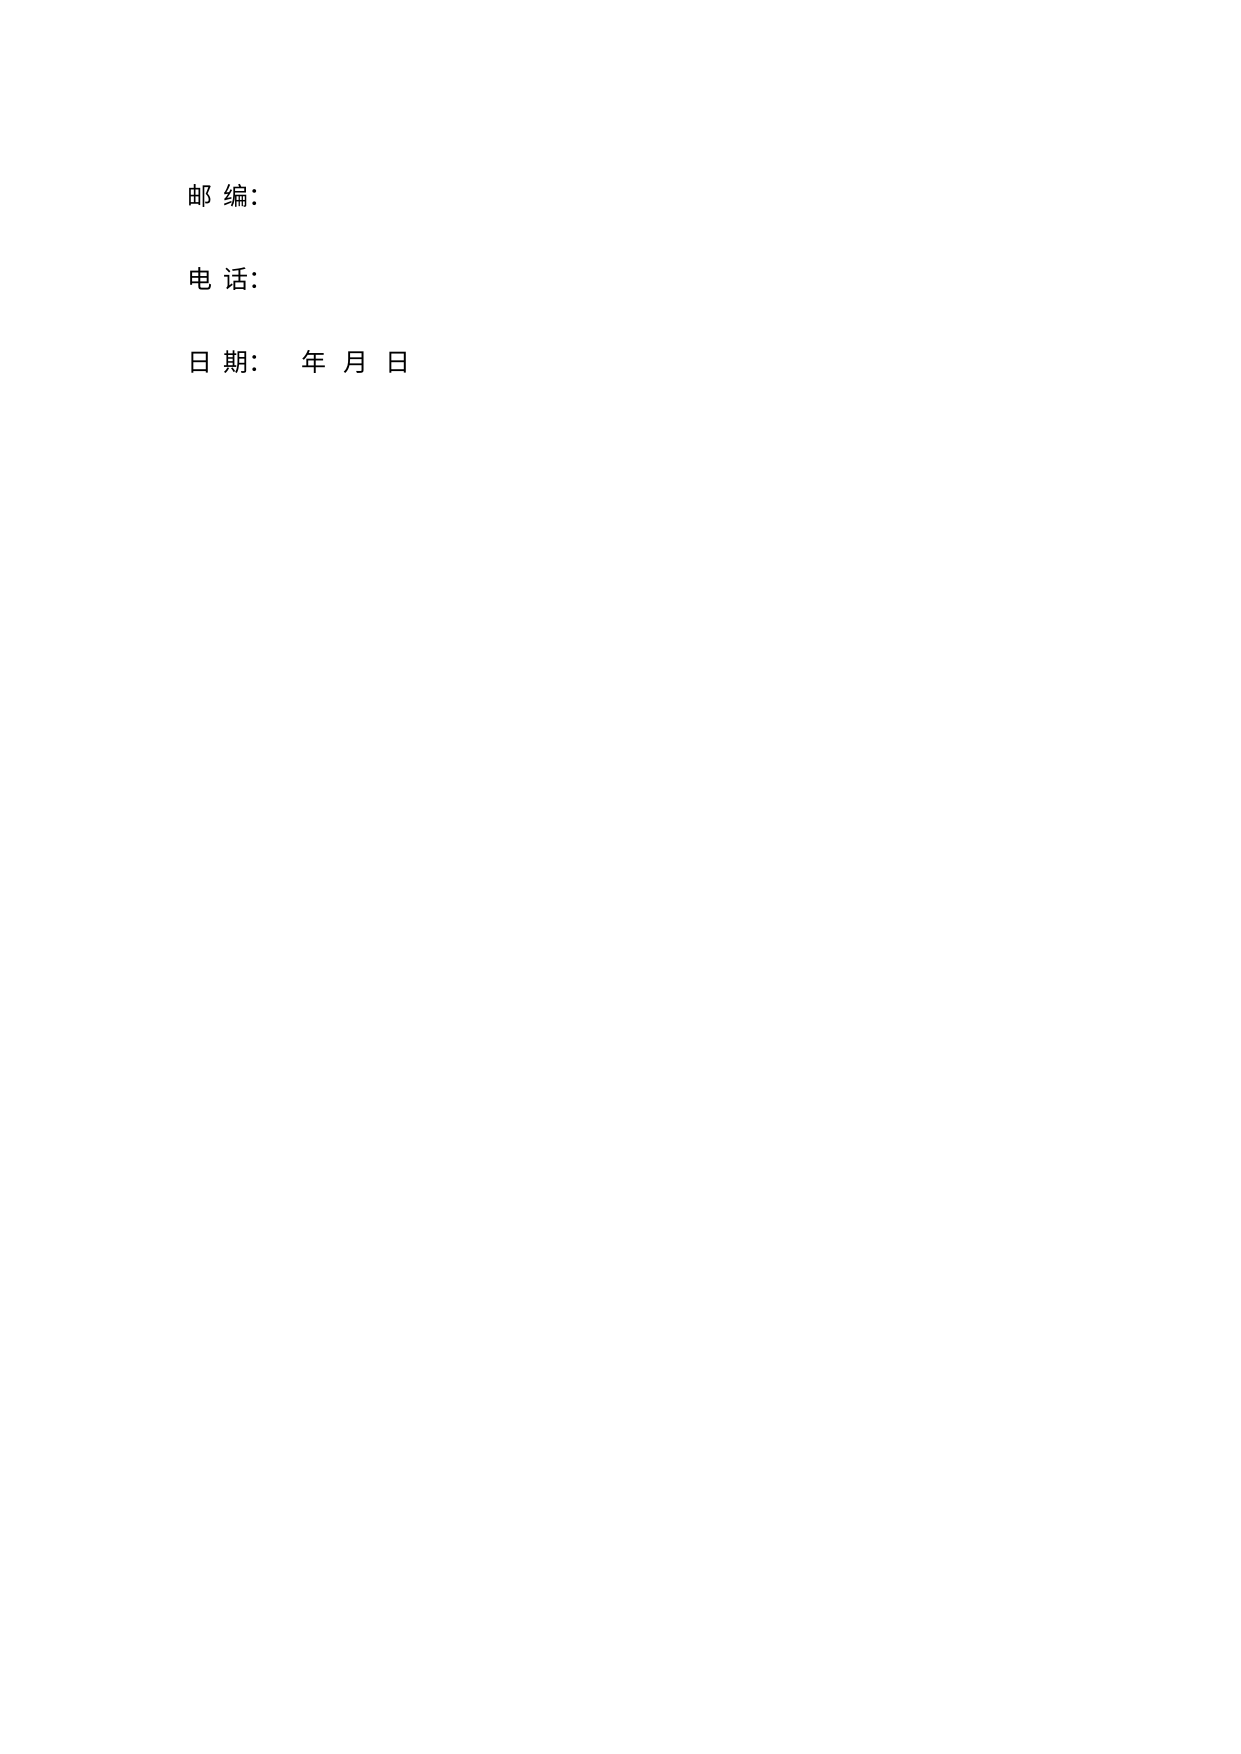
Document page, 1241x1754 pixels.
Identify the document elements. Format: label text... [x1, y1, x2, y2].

text 电 话： [187, 245, 1053, 310]
text 日 期： 年 月 日 [187, 328, 1053, 393]
text 邮 编： [187, 162, 1053, 227]
